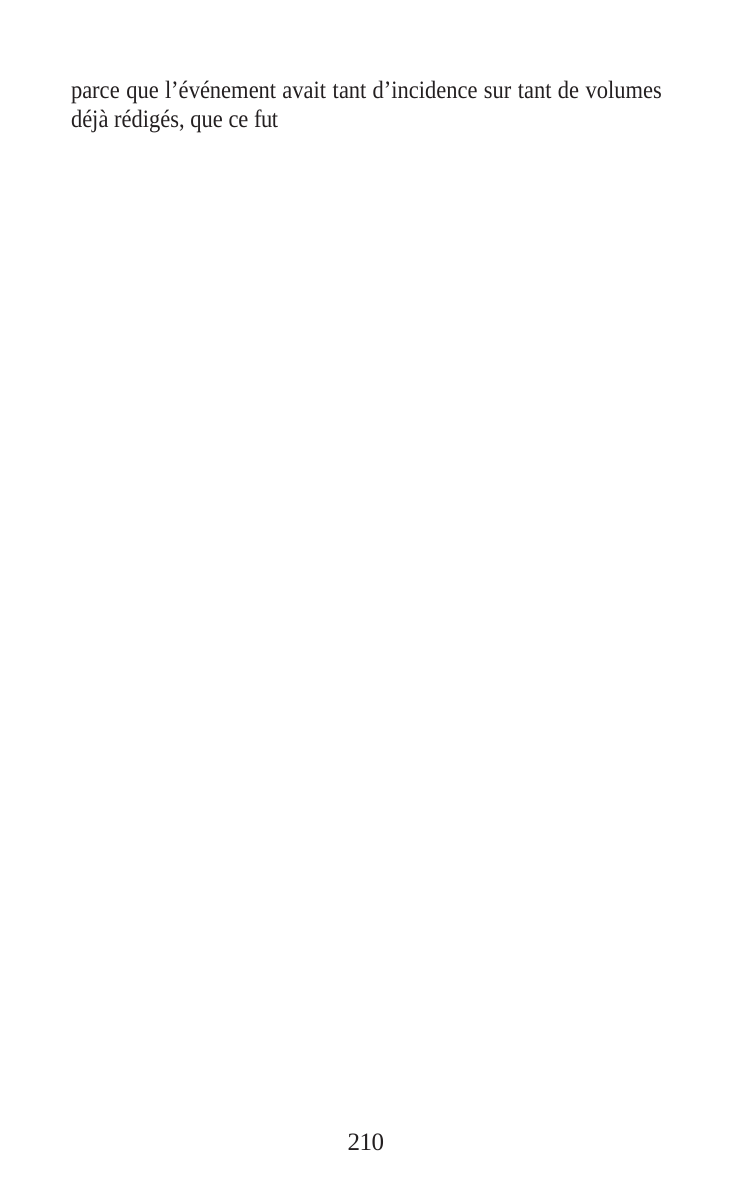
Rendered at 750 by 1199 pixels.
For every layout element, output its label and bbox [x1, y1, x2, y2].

text [71, 75, 662, 132]
